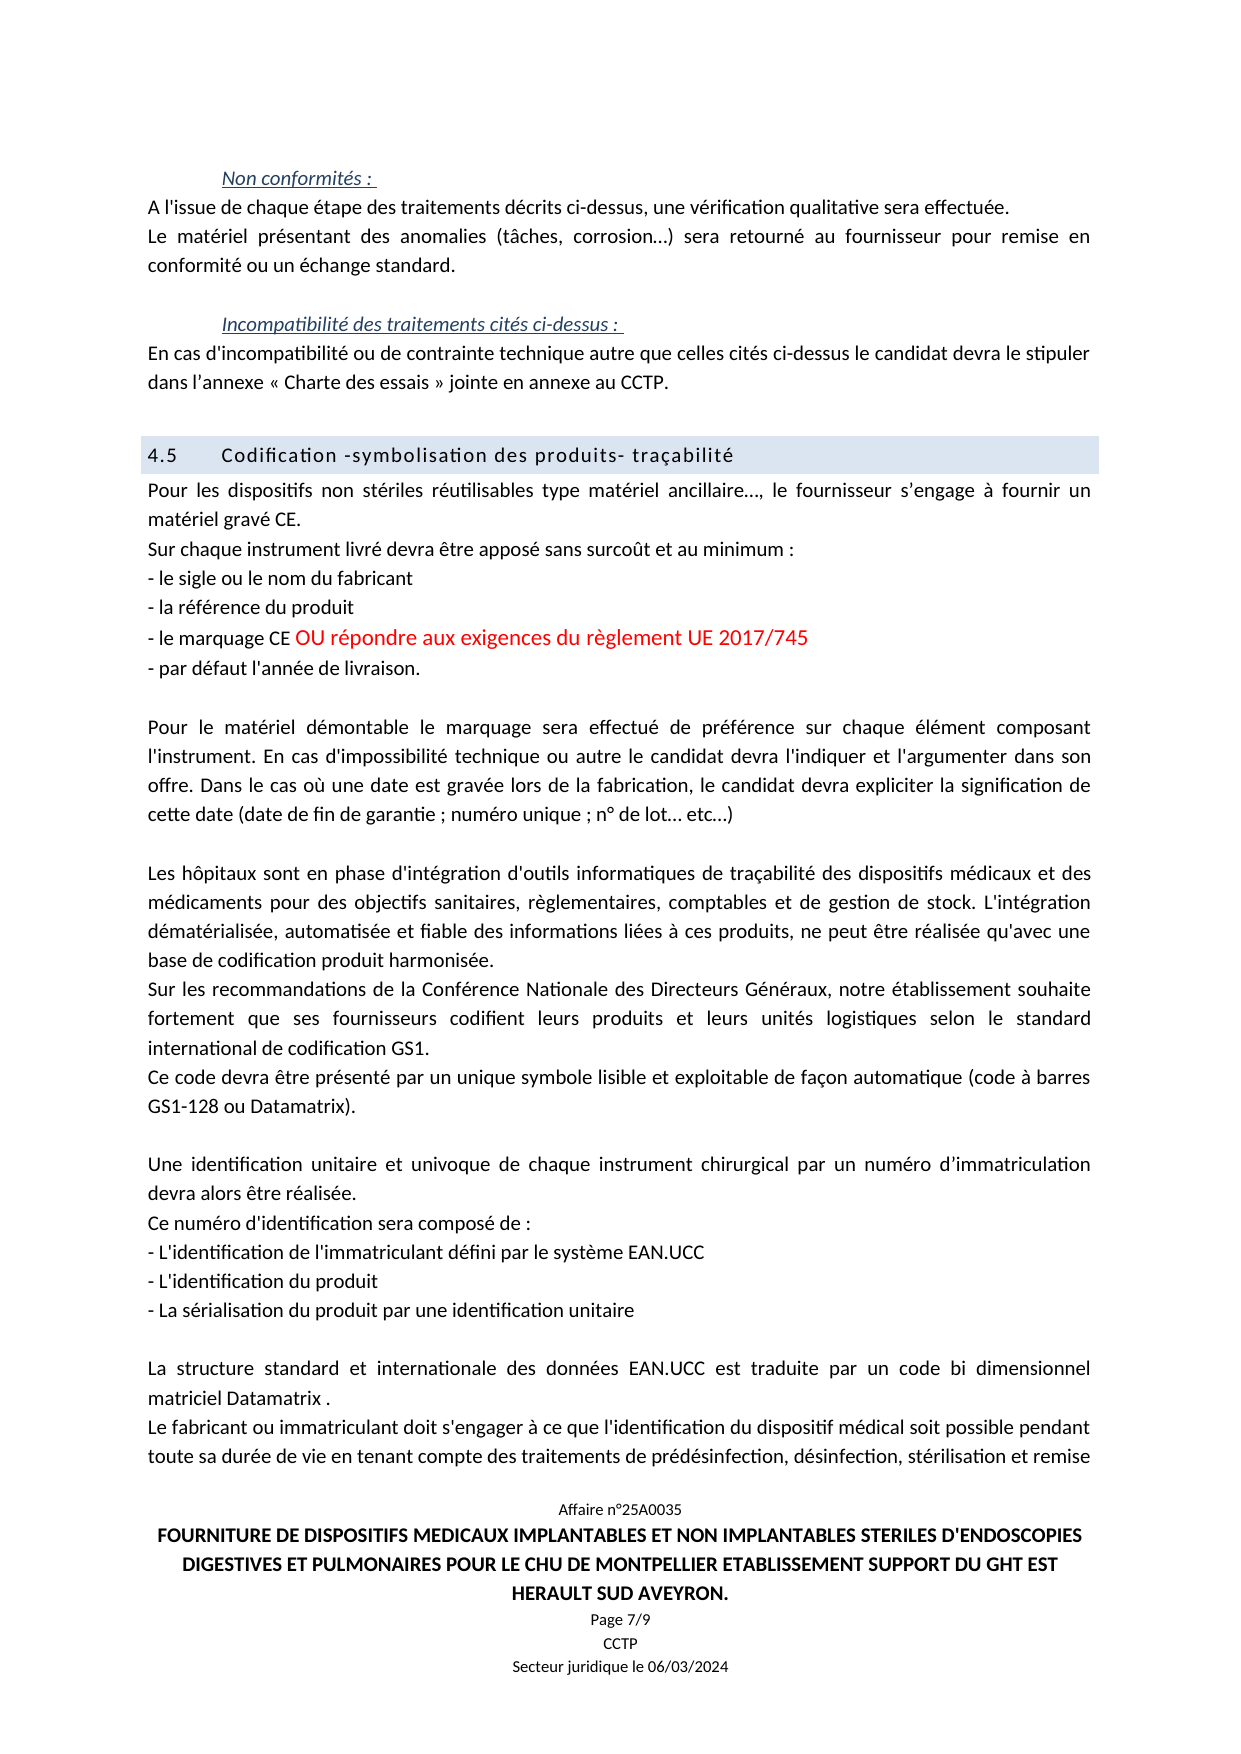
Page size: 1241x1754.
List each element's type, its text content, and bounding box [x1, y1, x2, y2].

text - L'identification du produit [148, 1268, 1093, 1293]
text Sur chaque instrument livré devra être apposé sans surcoût et au minimum : [148, 536, 1093, 561]
text Ce code devra être présenté par un unique symbole lisible et exploitable de façon automatique (code à barres GS1-128 ou Datamatrix). [148, 1064, 1093, 1118]
text Une identification unitaire et univoque de chaque instrument chirurgical par un numéro d’immatriculation devra alors être réalisée. [148, 1151, 1093, 1206]
text Sur les recommandations de la Conférence Nationale des Directeurs Généraux, notre établissement souhaite fortement que ses fournisseurs codifient leurs produits et leurs unités logistiques selon le standard international de codification GS1. [148, 976, 1093, 1060]
text La structure standard et internationale des données EAN.UCC est traduite par un code bi dimensionnel matriciel Datamatrix . [148, 1356, 1093, 1410]
text Pour le matériel démontable le marquage sera effectué de préférence sur chaque élément composant l'instrument. En cas d'impossibilité technique ou autre le candidat devra l'indiquer et l'argumenter dans son offre. Dans le cas où une date est gravée lors de la fabrication, le candidat devra expliciter la signification de cette date (date de fin de garantie ; numéro unique ; n° de lot… etc…) [148, 714, 1093, 827]
text - La sérialisation du produit par une identification unitaire [148, 1297, 1093, 1323]
text En cas d'incompatibilité ou de contrainte technique autre que celles cités ci-dessus le candidat devra le stipuler dans l’annexe « Charte des essais » jointe en annexe au CCTP. [148, 340, 1093, 394]
subtitle Codification -symbolisation des produits- traçabilité [147, 442, 1093, 467]
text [148, 1414, 1093, 1468]
text - le sigle ou le nom du fabricant [148, 565, 1093, 590]
text - la référence du produit [148, 594, 1093, 619]
text - le marquage CE OU répondre aux exigences du règlement UE 2017/745 [148, 623, 1093, 651]
text A l'issue de chaque étape des traitements décrits ci-dessus, une vérification qualitative sera effectuée. [148, 194, 1093, 219]
text Pour les dispositifs non stériles réutilisables type matériel ancillaire…, le fournisseur s’engage à fournir un matériel gravé CE. [148, 477, 1093, 532]
text Les hôpitaux sont en phase d'intégration d'outils informatiques de traçabilité des dispositifs médicaux et des médicaments pour des objectifs sanitaires, règlementaires, comptables et de gestion de stock. L'intégration dématérialisée, automatisée et fiable des informations liées à ces produits, ne peut être réalisée qu'avec une base de codification produit harmonisée. [148, 860, 1093, 973]
text - par défaut l'année de livraison. [148, 656, 1093, 681]
text Le matériel présentant des anomalies (tâches, corrosion…) sera retourné au fournisseur pour remise en conformité ou un échange standard. [148, 223, 1093, 278]
text - L'identification de l'immatriculant défini par le système EAN.UCC [148, 1239, 1093, 1264]
text Non conformités : [222, 165, 1093, 190]
text Ce numéro d'identification sera composé de : [148, 1210, 1093, 1235]
text Incompatibilité des traitements cités ci-dessus : [148, 311, 1093, 336]
